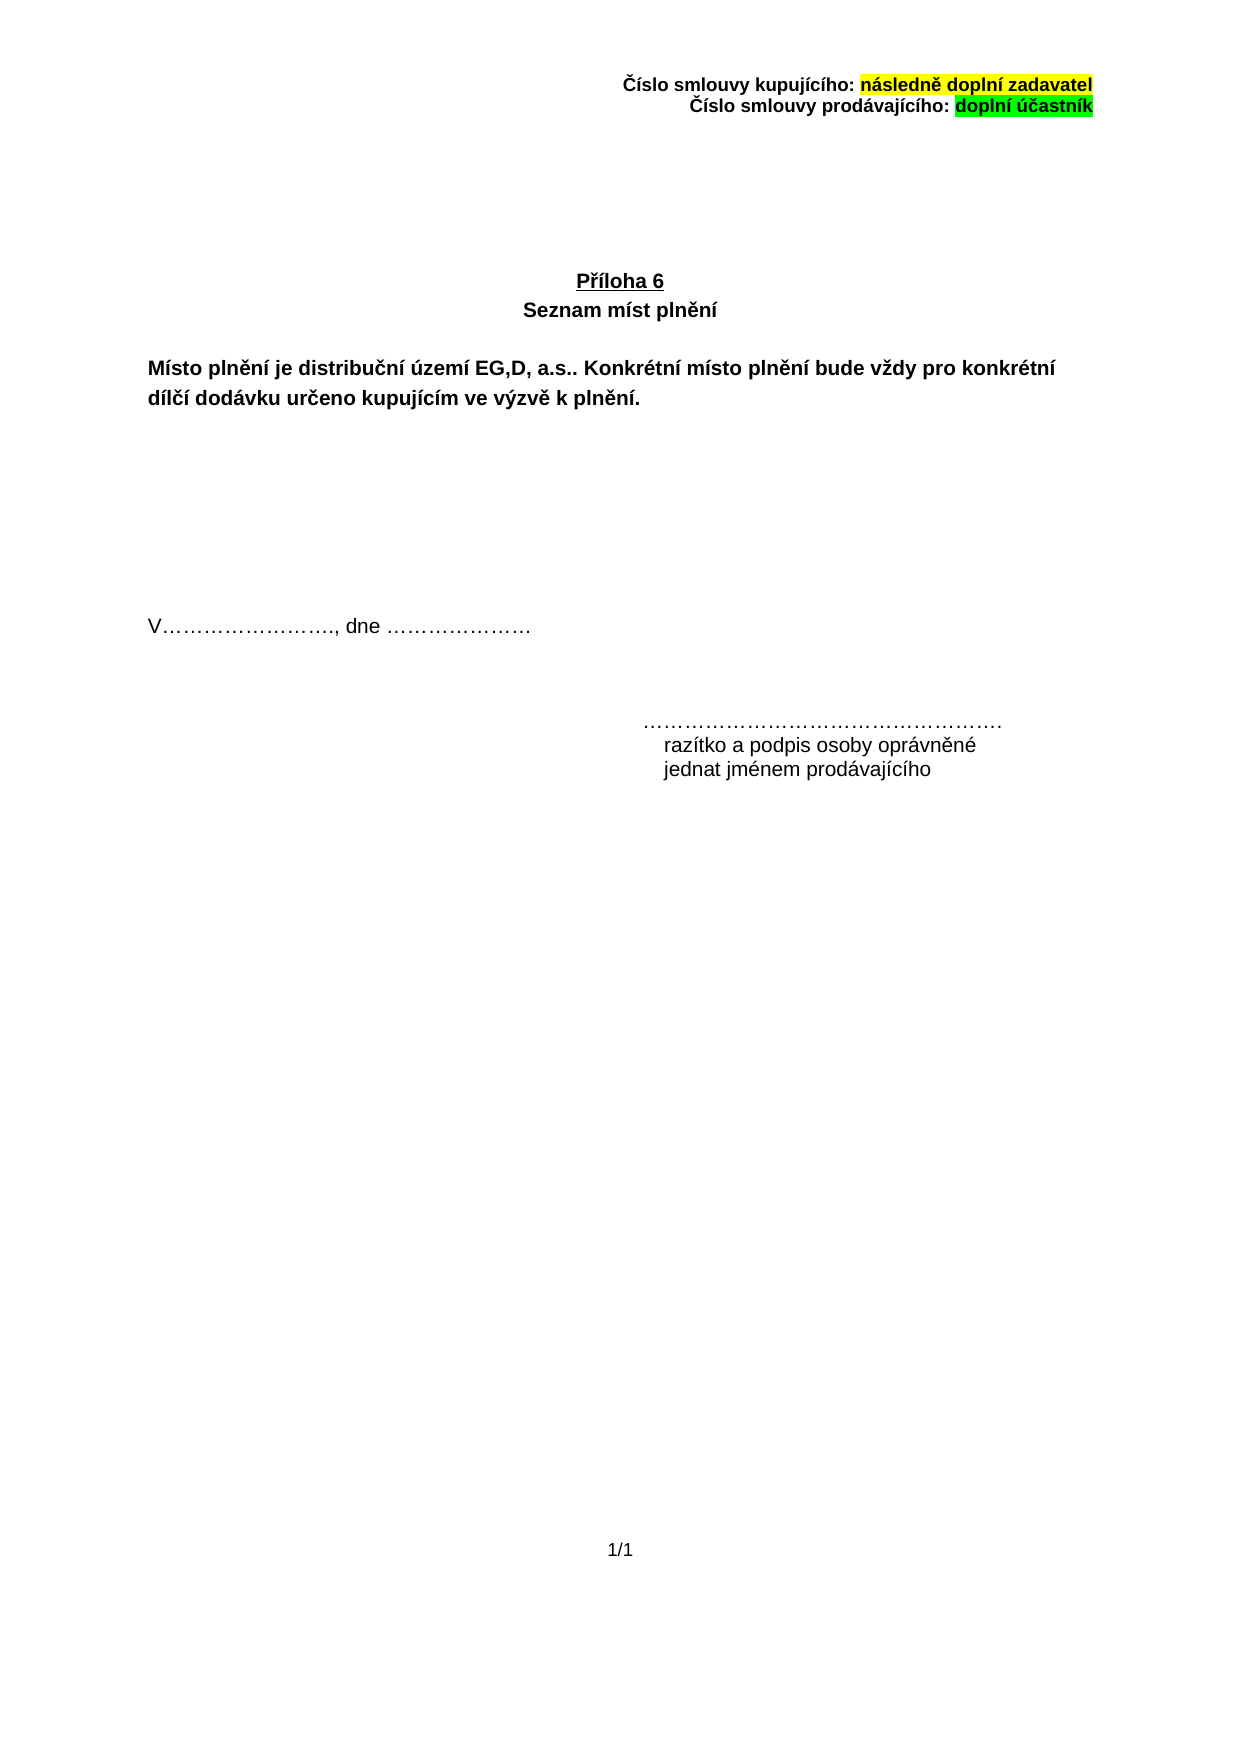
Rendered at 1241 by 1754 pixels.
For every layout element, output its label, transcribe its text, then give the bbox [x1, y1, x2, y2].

text Místo plnění je distribuční území EG,D, a.s.. Konkrétní místo plnění bude vždy pro konkrétní dílčí dodávku určeno kupujícím ve výzvě k plnění. [148, 351, 1093, 409]
text jednat jménem prodávajícího [589, 757, 1093, 781]
text razítko a podpis osoby oprávněné [298, 733, 1093, 757]
text V……………………., dne ………………… [148, 613, 1093, 637]
text ……………………………………………. [148, 709, 1093, 733]
text Seznam míst plnění [148, 293, 1093, 322]
text Příloha 6 [148, 263, 1093, 293]
